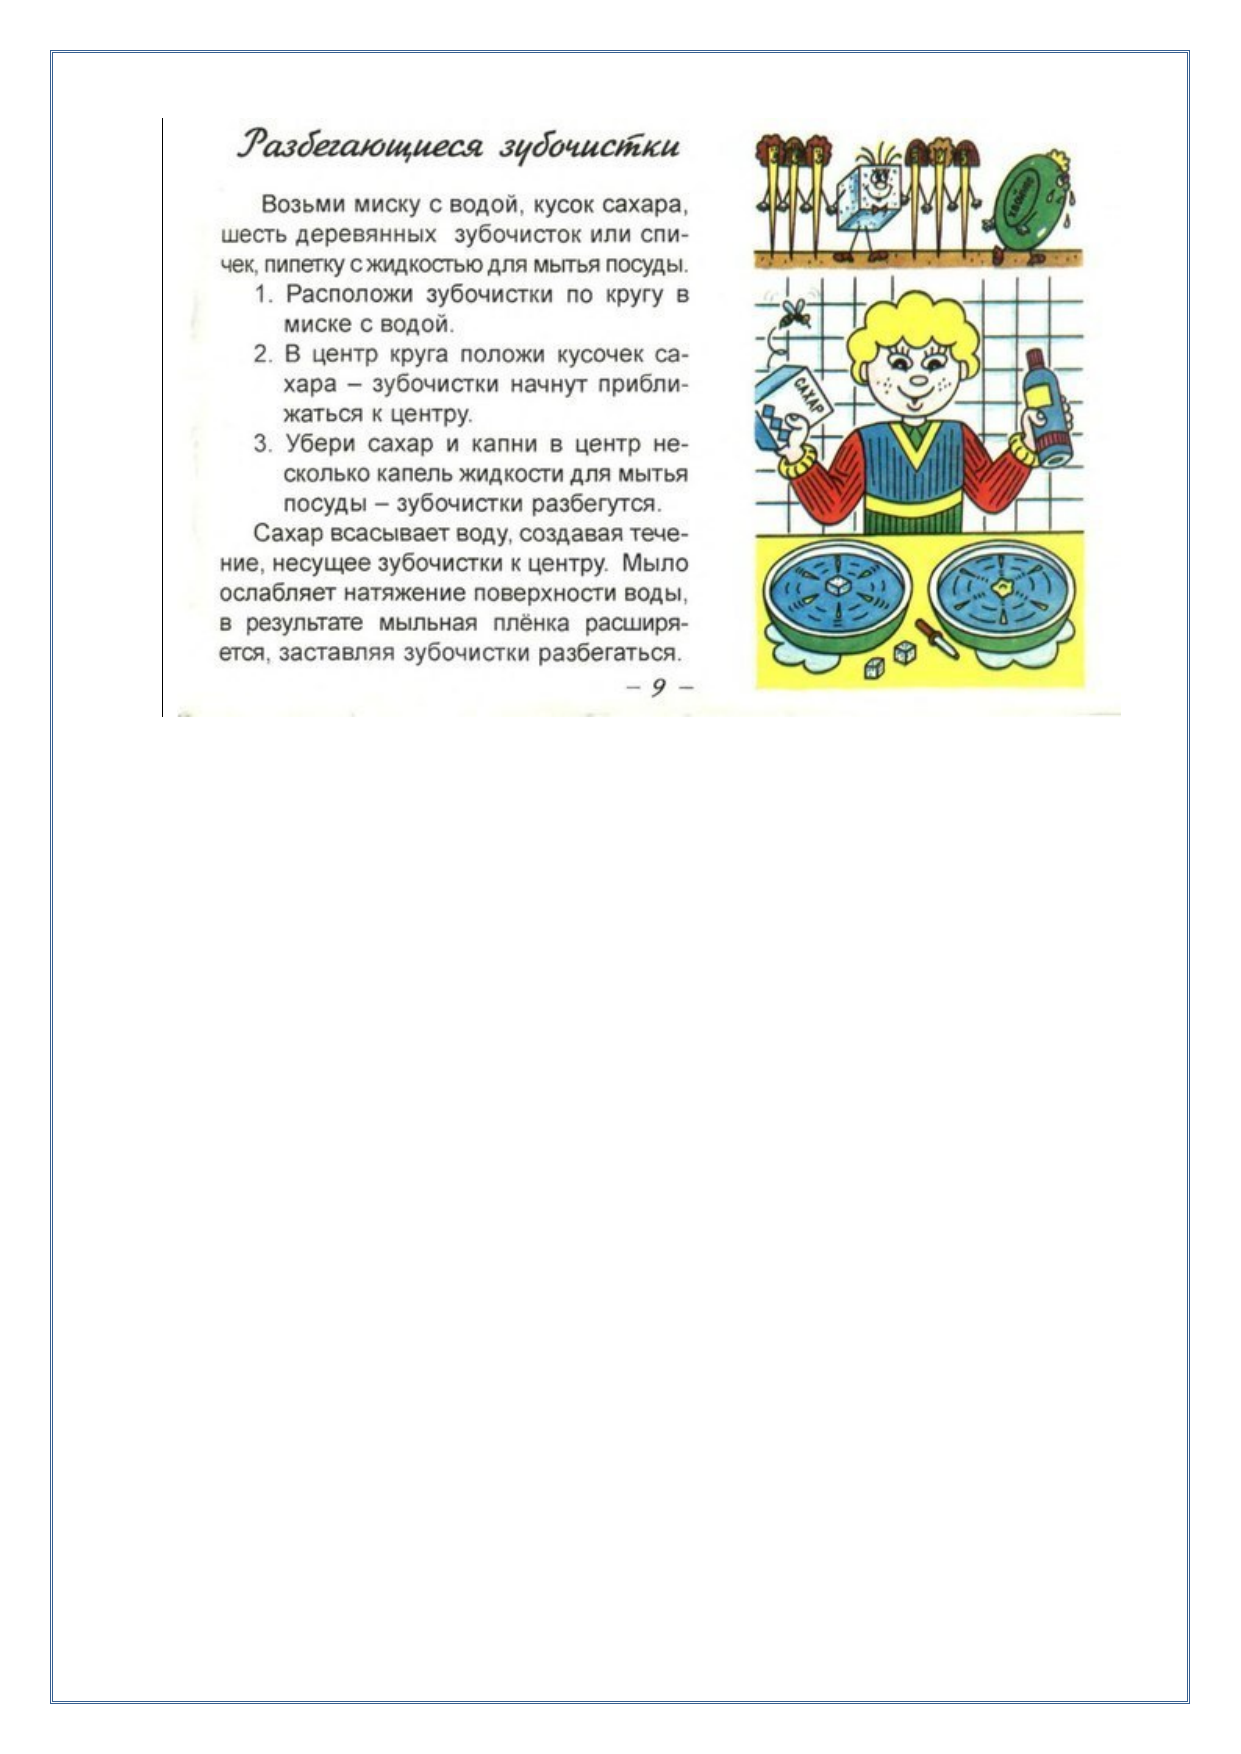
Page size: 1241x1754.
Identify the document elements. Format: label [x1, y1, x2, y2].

picture [177, 118, 1121, 717]
